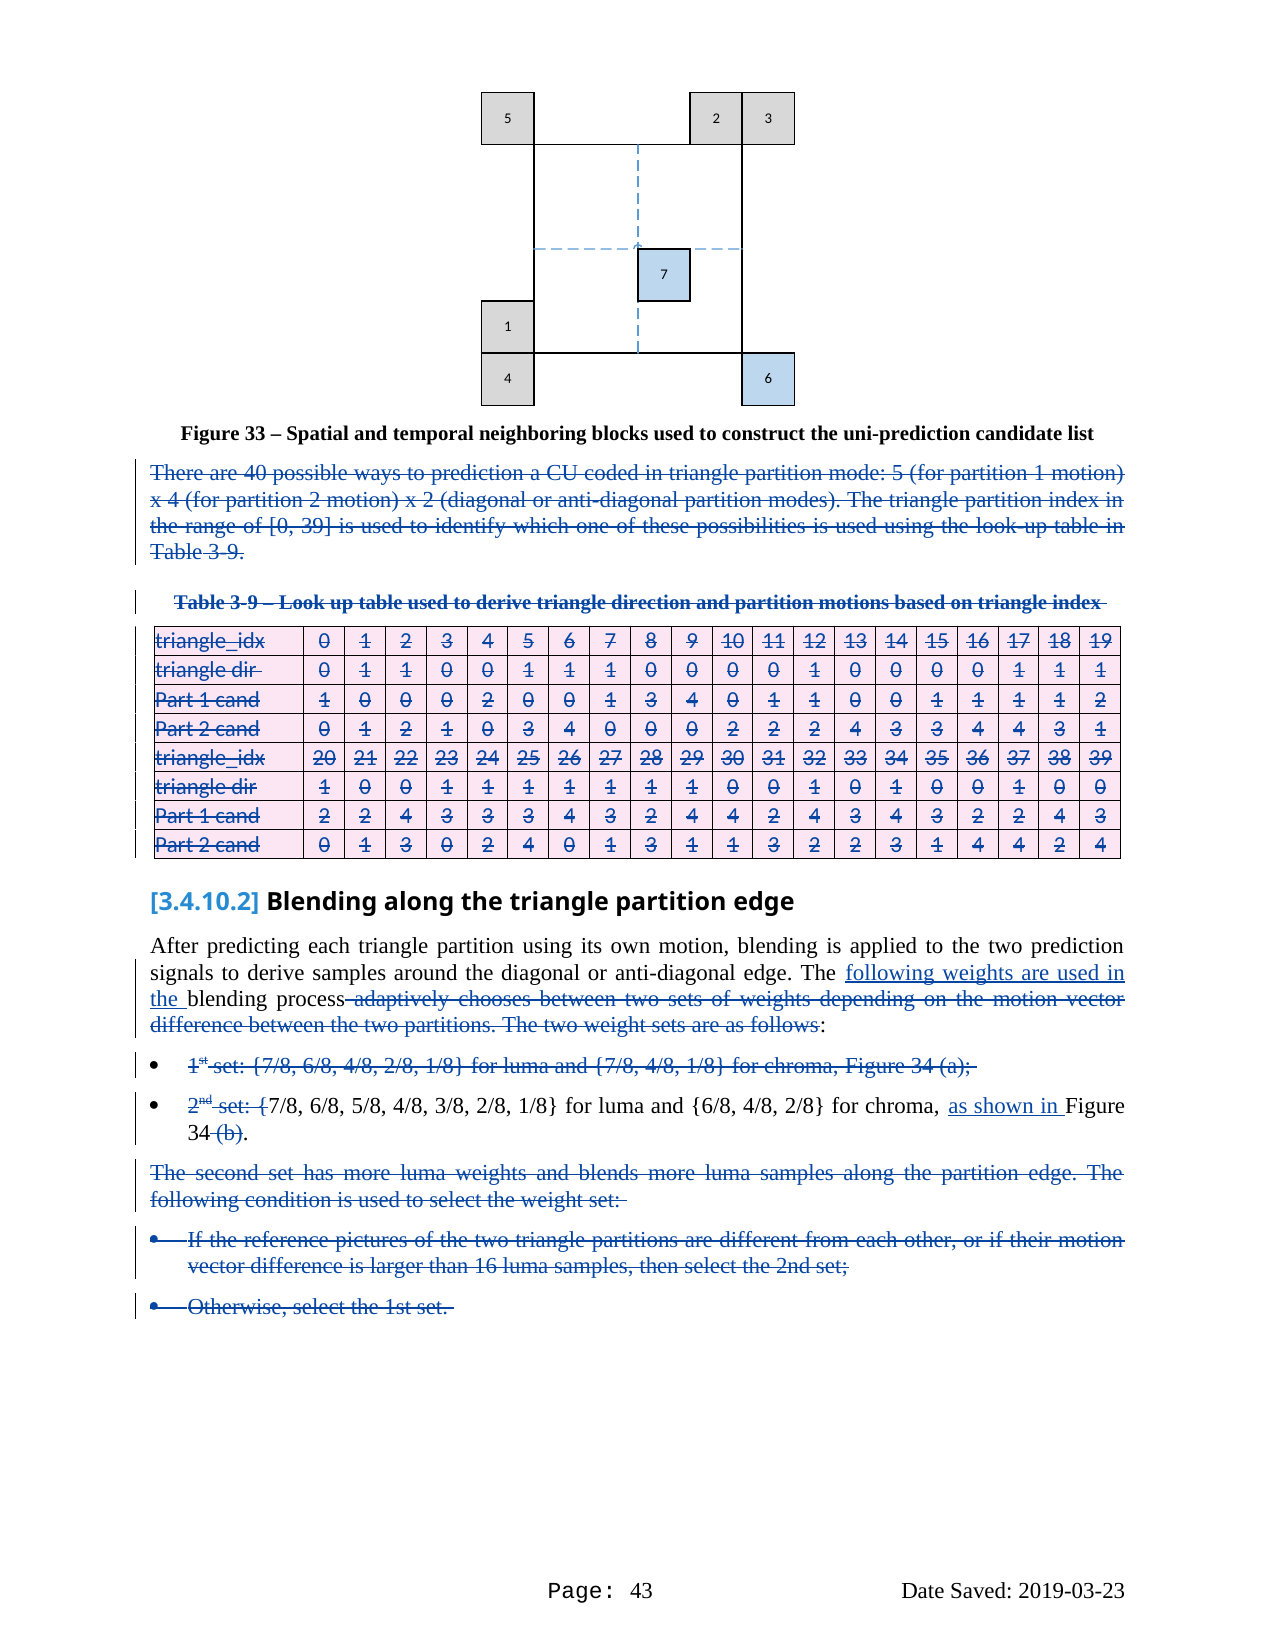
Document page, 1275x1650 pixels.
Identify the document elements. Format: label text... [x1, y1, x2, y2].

list 7/8, 6/8, 5/8, 4/8, 3/8, 2/8, 1/8} for luma and {6/8, 4/8, 2/8} for chroma, Figure 34. [150, 1092, 1125, 1145]
text After predicting each triangle partition using its own motion, blending is applied to the two prediction signals to derive samples around the diagonal or anti-diagonal edge. The blending process: [150, 932, 1125, 1038]
subtitle Blending along the triangle partition edge [150, 884, 1020, 918]
text Figure 33 – Spatial and temporal neighboring blocks used to construct the uni-prediction candidate list [150, 421, 1125, 445]
